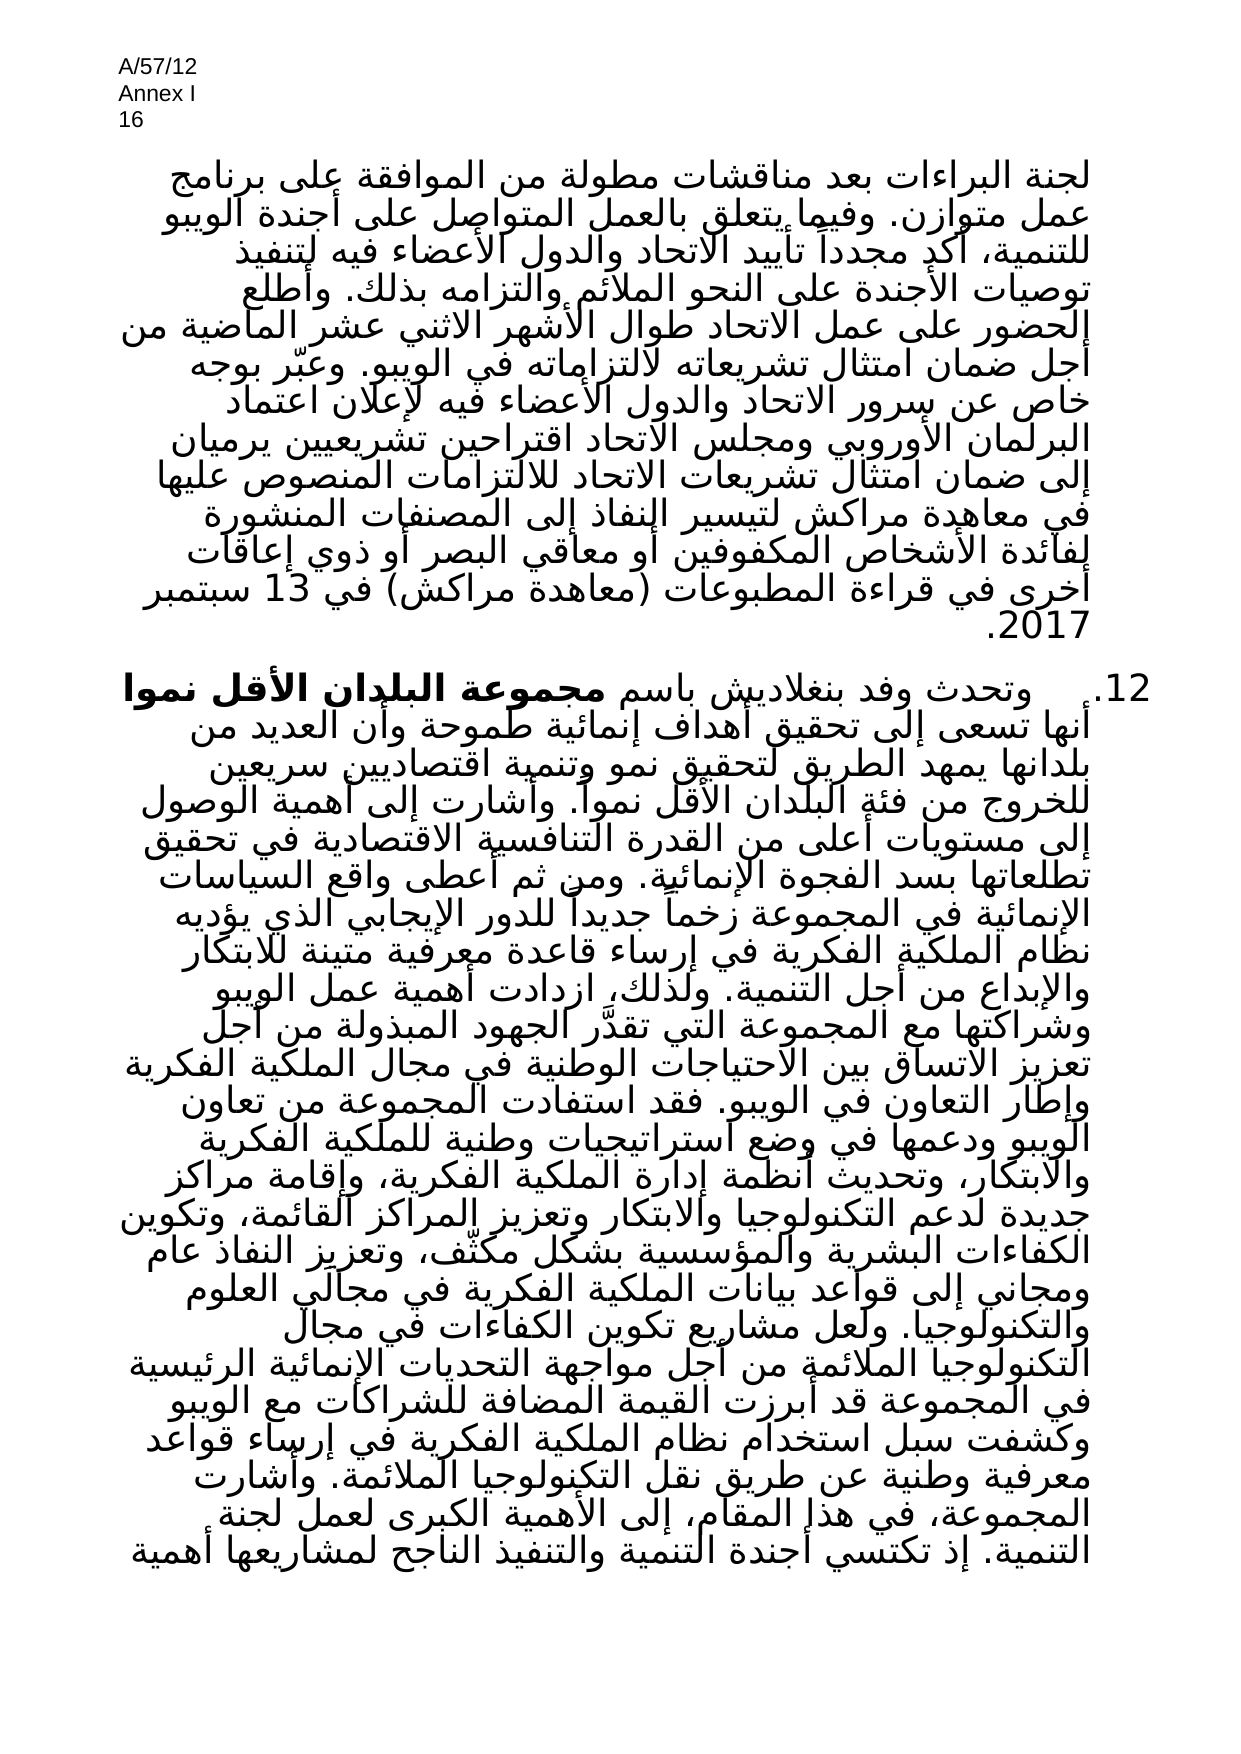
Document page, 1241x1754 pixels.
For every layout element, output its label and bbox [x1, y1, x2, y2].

text [118, 158, 1092, 646]
text [118, 671, 1092, 1571]
